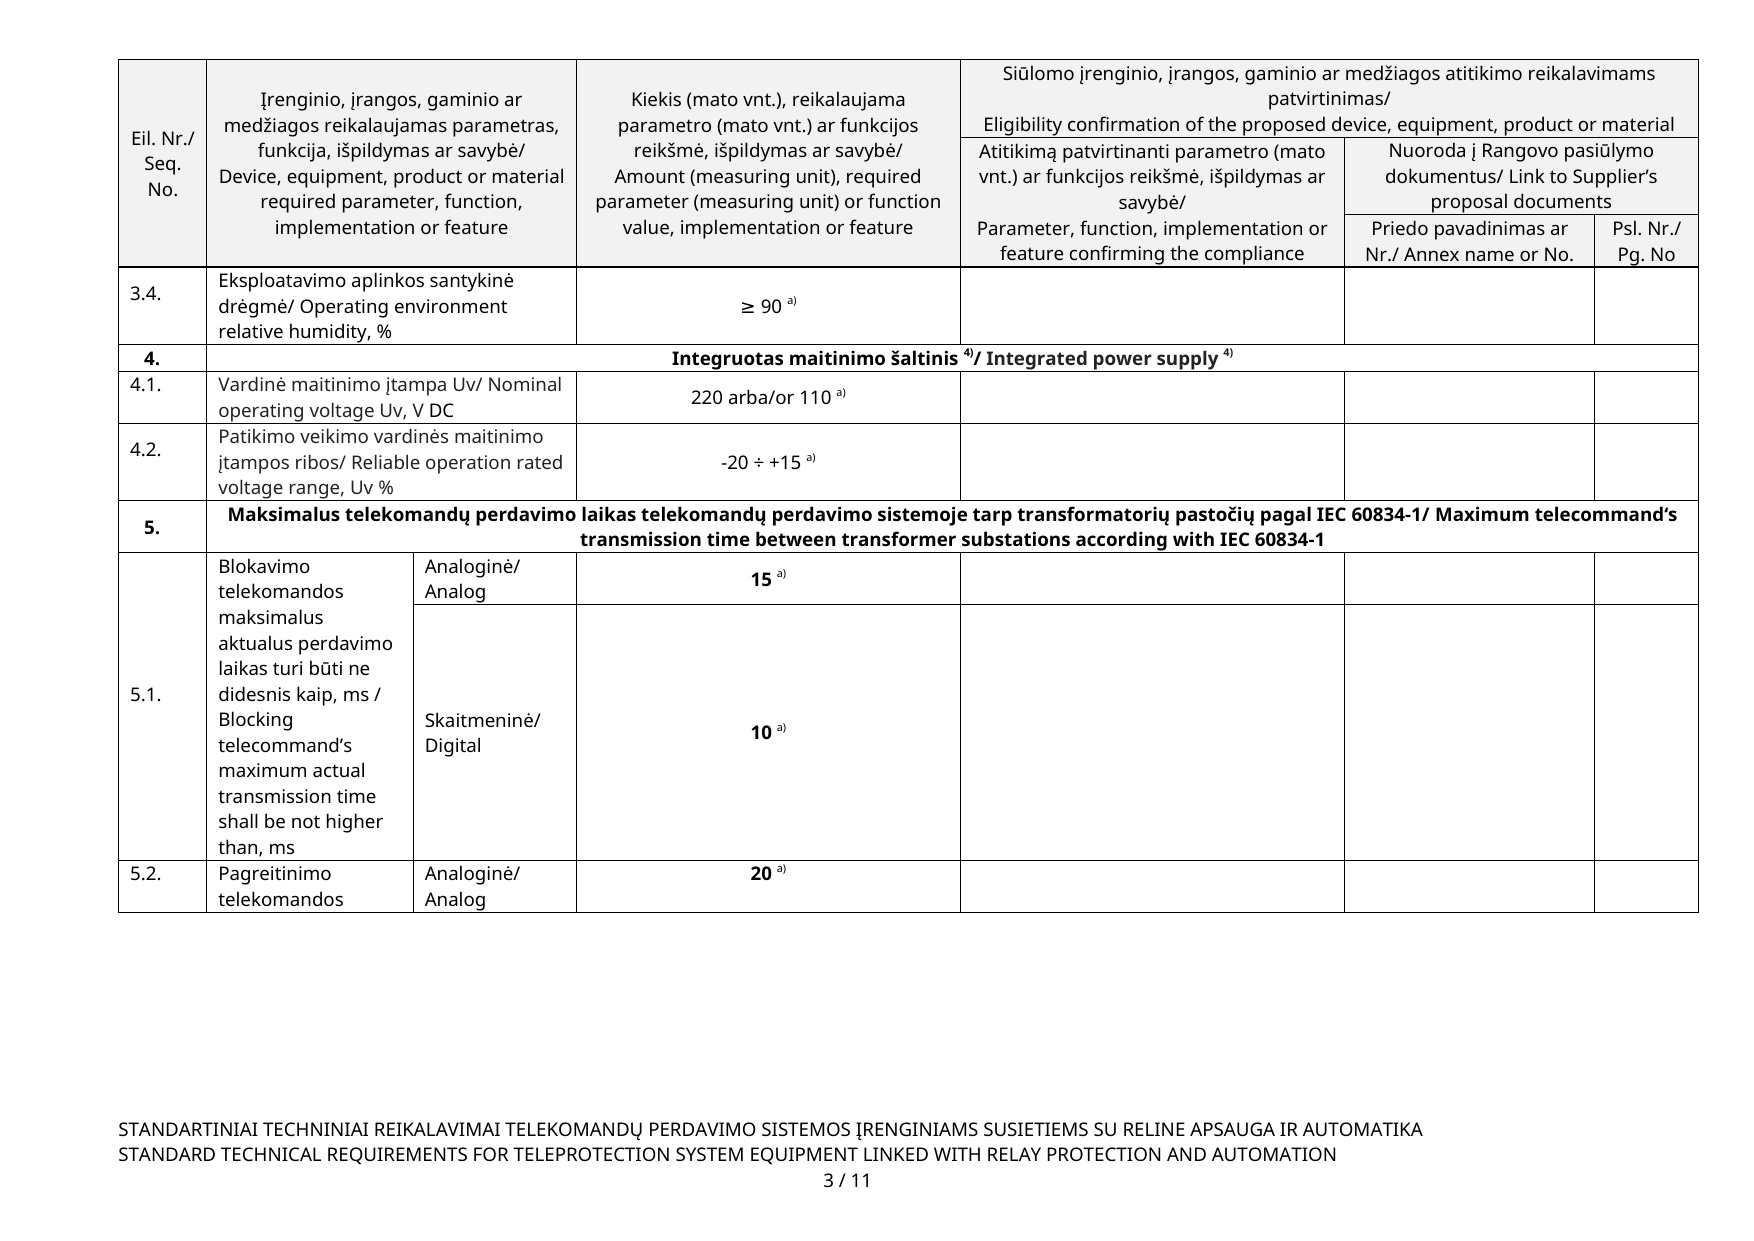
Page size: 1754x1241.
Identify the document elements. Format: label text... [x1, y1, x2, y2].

table_cell [119, 345, 206, 371]
table_header Įrenginio, įrangos, gaminio ar medžiagos reikalaujamas parametras, funkcija, išpildymas ar savybė/ Device, equipment, product or material required parameter, function, implementation or feature [207, 60, 576, 266]
table_cell [1345, 372, 1594, 423]
table_cell 10 a) [577, 605, 960, 859]
table_cell [1345, 268, 1594, 344]
table_cell Integruotas maitinimo šaltinis 4)/ Integrated power supply 4) [207, 345, 1698, 371]
table_cell [119, 553, 206, 859]
table_cell [1595, 861, 1698, 912]
table_cell Psl. Nr./ Pg. No [1595, 215, 1698, 266]
table_cell [1345, 424, 1594, 500]
table_cell [1595, 605, 1698, 859]
table_cell [961, 861, 1344, 912]
table_header Eil. Nr./ Seq. No. [119, 60, 206, 266]
table_cell ≥ 90 a) [577, 268, 960, 344]
table_header Siūlomo įrenginio, įrangos, gaminio ar medžiagos atitikimo reikalavimams patvirtinimas/ Eligibility confirmation of the proposed device, equipment, product or material [961, 60, 1698, 137]
table_cell [961, 424, 1344, 500]
table_cell [1595, 372, 1698, 423]
table_cell [1345, 861, 1594, 912]
table_cell [119, 268, 206, 344]
table_cell [119, 424, 206, 500]
table_cell Nuoroda į Rangovo pasiūlymo dokumentus/ Link to Supplier’s proposal documents [1345, 138, 1698, 214]
table_cell 220 arba/or 110 a) [577, 372, 960, 423]
table_cell Skaitmeninė/ Digital [414, 605, 576, 859]
table_cell [119, 501, 206, 552]
table_cell Analoginė/ Analog [414, 553, 576, 604]
table_cell [961, 605, 1344, 859]
table_cell [1595, 268, 1698, 344]
table_cell 20 a) [577, 861, 960, 912]
table_cell Atitikimą patvirtinanti parametro (mato vnt.) ar funkcijos reikšmė, išpildymas ar savybė/ Parameter, function, implementation or feature confirming the compliance [961, 138, 1344, 266]
table_cell 15 a) [577, 553, 960, 604]
table_cell [961, 372, 1344, 423]
table_cell Vardinė maitinimo įtampa Uv/ Nominal operating voltage Uv, V DC [207, 372, 576, 423]
table_cell [961, 553, 1344, 604]
table_header Kiekis (mato vnt.), reikalaujama parametro (mato vnt.) ar funkcijos reikšmė, išpildymas ar savybė/ Amount (measuring unit), required parameter (measuring unit) or function value, implementation or feature [577, 60, 960, 266]
table_cell Maksimalus telekomandų perdavimo laikas telekomandų perdavimo sistemoje tarp transformatorių pastočių pagal IEC 60834-1/ Maximum telecommand‘s transmission time between transformer substations according with IEC 60834-1 [207, 501, 1698, 552]
table_cell Analoginė/ Analog [414, 861, 576, 912]
table_cell Priedo pavadinimas ar Nr./ Annex name or No. [1345, 215, 1594, 266]
table_cell Eksploatavimo aplinkos santykinė drėgmė/ Operating environment relative humidity, % [207, 268, 576, 344]
table_cell [119, 372, 206, 423]
table_cell [119, 861, 206, 912]
table_cell Patikimo veikimo vardinės maitinimo įtampos ribos/ Reliable operation rated voltage range, Uv % [207, 424, 576, 500]
table_cell [1595, 424, 1698, 500]
table_cell -20 ÷ +15 a) [577, 424, 960, 500]
table_cell [1595, 553, 1698, 604]
table_cell [1345, 605, 1594, 859]
table_cell [961, 268, 1344, 344]
table_cell [1345, 553, 1594, 604]
table_cell Blokavimo telekomandos maksimalus aktualus perdavimo laikas turi būti ne didesnis kaip, ms / Blocking telecommand’s maximum actual transmission time shall be not higher than, ms [207, 553, 413, 859]
